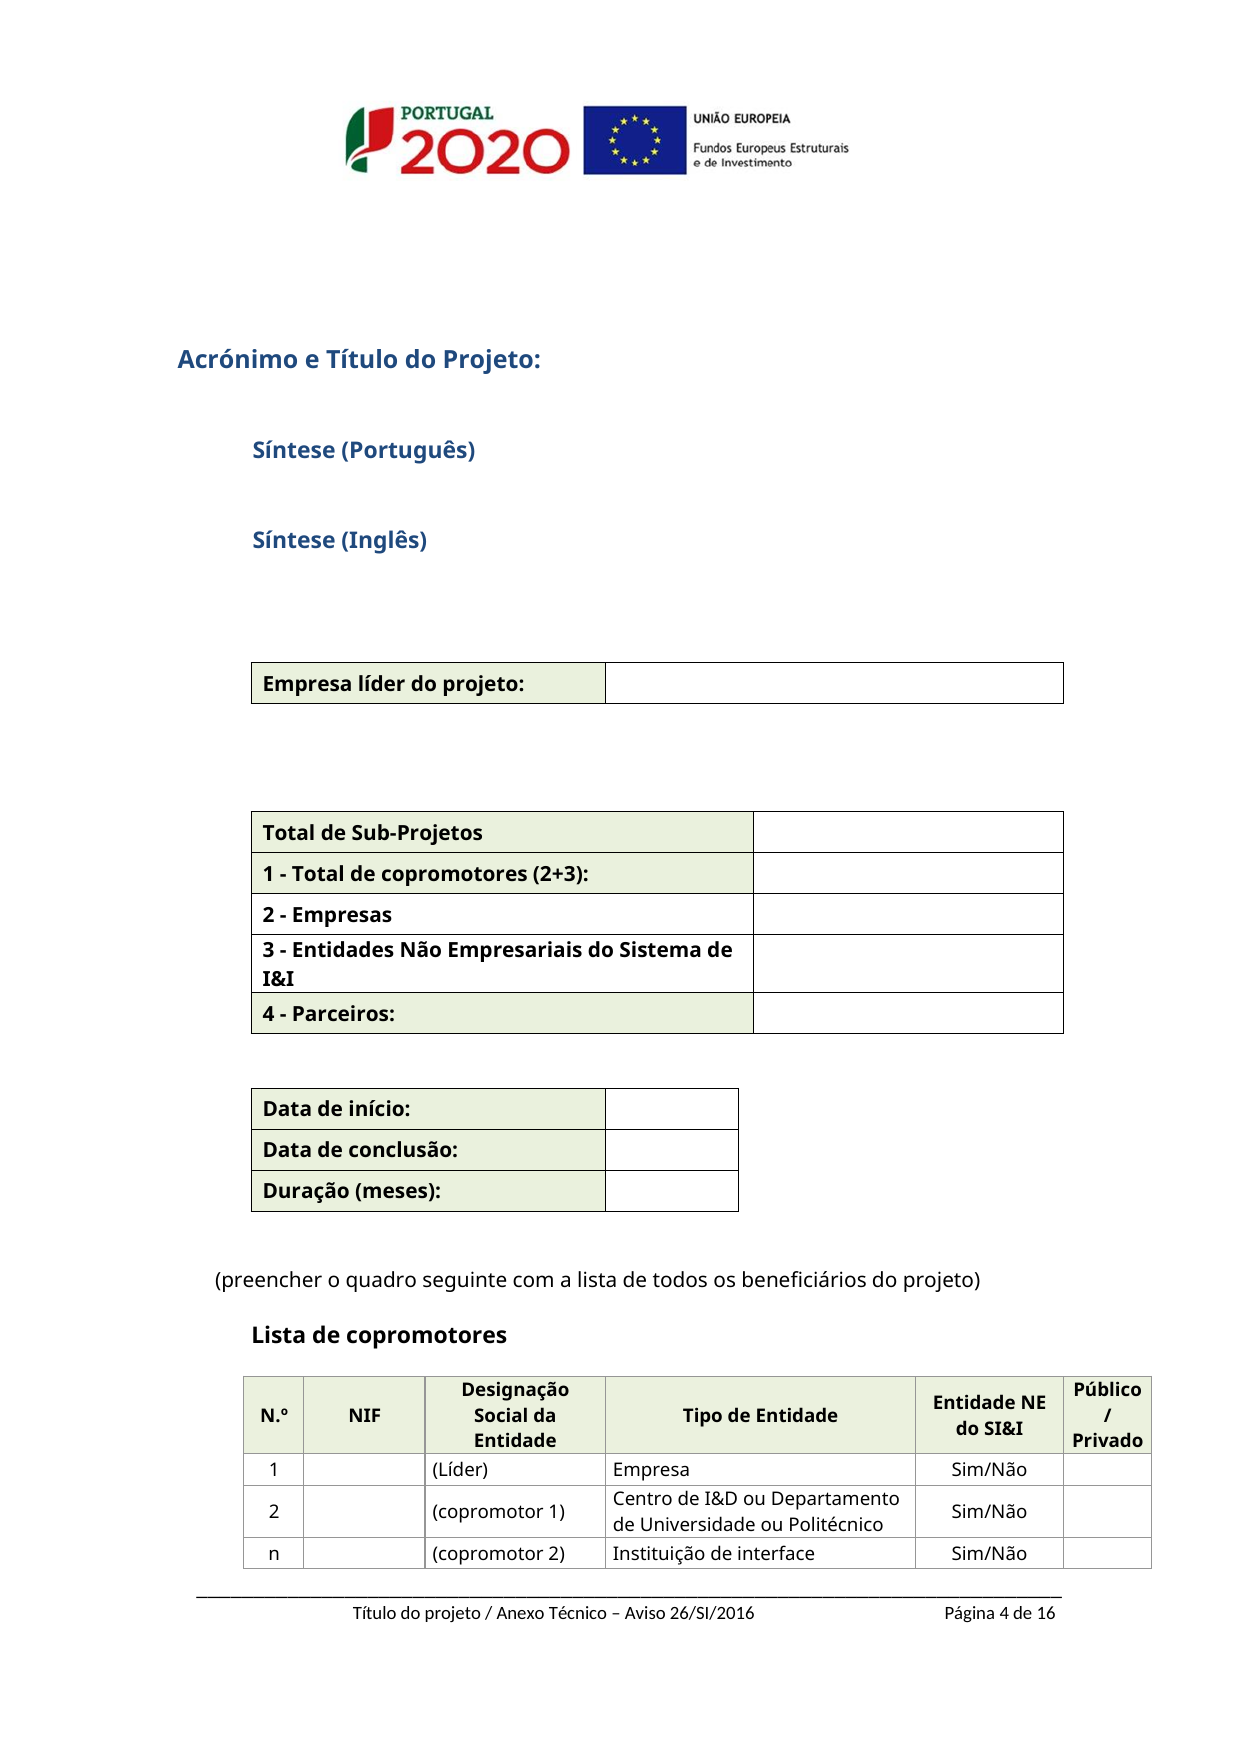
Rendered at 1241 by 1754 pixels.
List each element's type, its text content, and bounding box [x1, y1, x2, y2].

table_cell [304, 1486, 424, 1537]
text Lista de copromotores [251, 1319, 1063, 1350]
table_cell (copromotor 1) [426, 1486, 605, 1537]
table_cell 2 [244, 1486, 303, 1537]
text (preencher o quadro seguinte com a lista de todos os beneficiários do projeto) [215, 1265, 1063, 1294]
table_cell [754, 993, 1063, 1033]
table_header [754, 812, 1063, 852]
table_header [606, 663, 1063, 703]
table_cell [754, 935, 1063, 992]
table_cell Instituição de interface Universidade/Empresa [606, 1538, 915, 1568]
table_cell [1064, 1486, 1151, 1537]
table_cell Duração (meses): [252, 1171, 605, 1211]
table_cell 4 - Parceiros: [252, 993, 753, 1033]
table_cell [754, 853, 1063, 893]
subtitle Acrónimo e Título do Projeto: [177, 342, 1063, 376]
table_cell 1 [244, 1454, 303, 1484]
table_header Público/ Privado [1064, 1377, 1151, 1453]
table_header Designação Social da Entidade [426, 1377, 605, 1453]
table_cell Sim/Não [916, 1486, 1063, 1537]
table_cell (copromotor 2) [426, 1538, 605, 1568]
table_header [606, 1089, 738, 1129]
subtitle Síntese (Inglês) [252, 524, 1063, 555]
table_cell Data de conclusão: [252, 1130, 605, 1170]
table_cell [606, 1130, 738, 1170]
table_cell [754, 894, 1063, 934]
table_cell Empresa [606, 1454, 915, 1484]
table_cell Sim/Não [916, 1538, 1063, 1568]
table_cell 3 - Entidades Não Empresariais do Sistema de I&I [252, 935, 753, 992]
subtitle Síntese (Português) [252, 434, 1063, 466]
picture [338, 73, 903, 196]
table_cell [1064, 1454, 1151, 1484]
table_header Tipo de Entidade [606, 1377, 915, 1453]
table_cell 1 - Total de copromotores (2+3): [252, 853, 753, 893]
table_header Entidade NE do SI&I [916, 1377, 1063, 1453]
table_cell Centro de I&D ou Departamento de Universidade ou Politécnico [606, 1486, 915, 1537]
table_header Empresa líder do projeto: [252, 663, 605, 703]
table_header Total de Sub-Projetos [252, 812, 753, 852]
table_cell Sim/Não [916, 1454, 1063, 1484]
table_cell n [244, 1538, 303, 1568]
table_cell (Líder) [426, 1454, 605, 1484]
table_cell [304, 1538, 424, 1568]
table_header Data de início: [252, 1089, 605, 1129]
table_cell [606, 1171, 738, 1211]
table_cell [304, 1454, 424, 1484]
table_header N.º [244, 1377, 303, 1453]
table_cell 2 - Empresas [252, 894, 753, 934]
table_header NIF [304, 1377, 424, 1453]
table_cell [1064, 1538, 1151, 1568]
